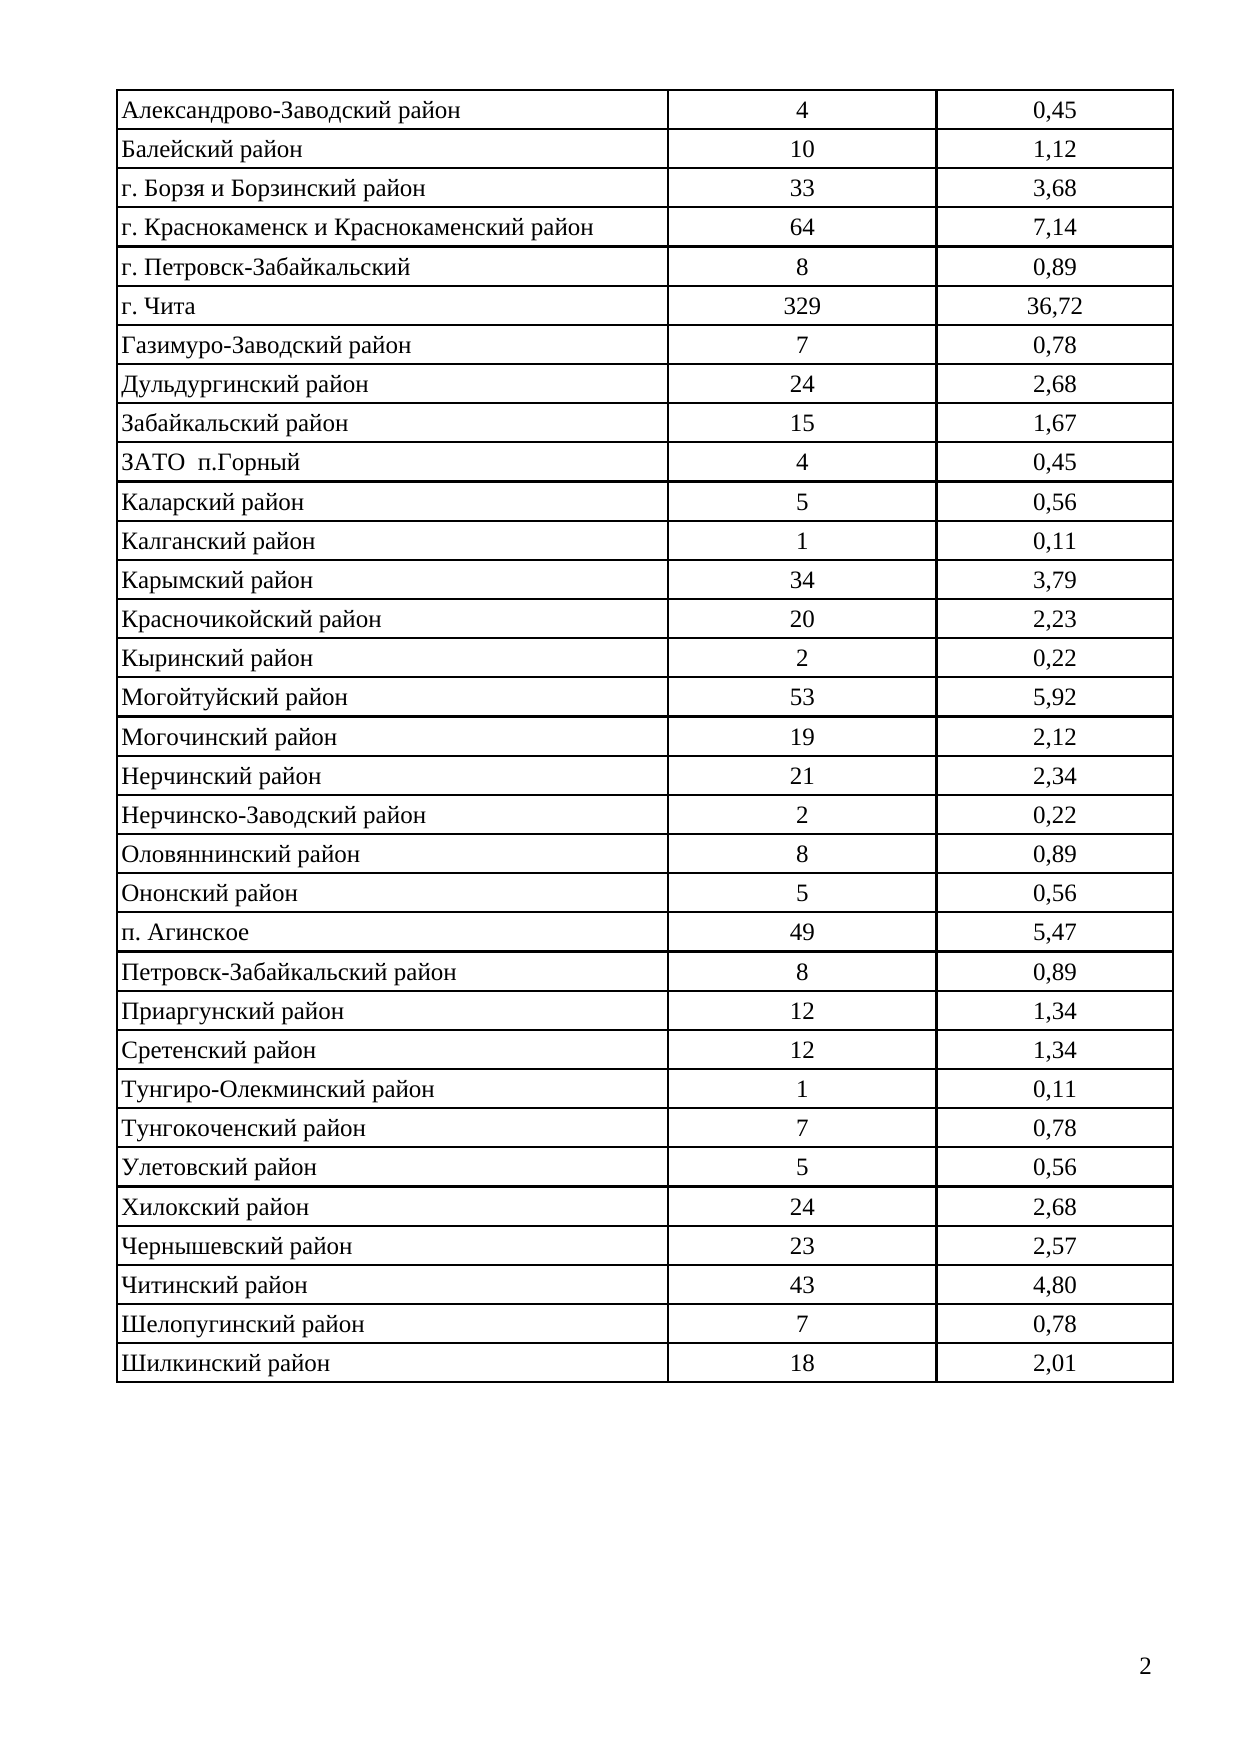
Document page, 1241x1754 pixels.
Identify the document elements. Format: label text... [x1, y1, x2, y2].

table_cell 8 [669, 953, 935, 989]
table_cell 53 [669, 678, 935, 715]
table_cell Петровск-Забайкальский район [118, 953, 667, 989]
table_cell 12 [669, 1031, 935, 1068]
table_cell Нерчинский район [118, 757, 667, 794]
table_cell Балейский район [118, 130, 667, 167]
table_cell Оловяннинский район [118, 835, 667, 872]
table_cell 2,57 [938, 1227, 1172, 1264]
table_cell 1 [669, 1070, 935, 1107]
table_cell 4 [669, 443, 935, 480]
table_cell 2 [669, 639, 935, 676]
table_cell 64 [669, 208, 935, 245]
table_cell Тунгиро-Олекминский район [118, 1070, 667, 1107]
table_cell 0,11 [938, 522, 1172, 559]
table_cell 1,12 [938, 130, 1172, 167]
table_cell 2,12 [938, 718, 1172, 754]
table_cell 4,80 [938, 1266, 1172, 1303]
table_cell 34 [669, 561, 935, 598]
table_cell Читинский район [118, 1266, 667, 1303]
table_cell 7 [669, 1305, 935, 1342]
table_cell п. Агинское [118, 913, 667, 950]
table_cell 12 [669, 992, 935, 1029]
table_cell 0,89 [938, 248, 1172, 284]
table_cell Нерчинско-Заводский район [118, 796, 667, 833]
table_cell 8 [669, 835, 935, 872]
table_cell 15 [669, 404, 935, 441]
table_cell 33 [669, 169, 935, 206]
table_cell 1,34 [938, 1031, 1172, 1068]
table_cell Хилокский район [118, 1188, 667, 1224]
table_cell Чернышевский район [118, 1227, 667, 1264]
table_cell 0,78 [938, 326, 1172, 363]
table_cell Красночикойский район [118, 600, 667, 637]
table_cell Александрово-Заводский район [118, 91, 667, 128]
table_cell 36,72 [938, 287, 1172, 324]
table_cell 2 [669, 796, 935, 833]
table_cell 5 [669, 483, 935, 519]
table_cell 49 [669, 913, 935, 950]
table_cell 19 [669, 718, 935, 754]
table_cell 23 [669, 1227, 935, 1264]
table_cell г. Краснокаменск и Краснокаменский район [118, 208, 667, 245]
table_cell Приаргунский район [118, 992, 667, 1029]
table_cell 24 [669, 1188, 935, 1224]
table_cell 5 [669, 1148, 935, 1185]
table_cell 7 [669, 326, 935, 363]
table_cell 0,22 [938, 796, 1172, 833]
table_cell 1,34 [938, 992, 1172, 1029]
table_cell Сретенский район [118, 1031, 667, 1068]
table_cell 0,45 [938, 91, 1172, 128]
table_cell 2,68 [938, 1188, 1172, 1224]
table_cell 43 [669, 1266, 935, 1303]
table_cell Тунгокоченский район [118, 1109, 667, 1146]
table_cell 5,47 [938, 913, 1172, 950]
table_cell Ононский район [118, 874, 667, 911]
table_cell 1,67 [938, 404, 1172, 441]
table_cell Карымский район [118, 561, 667, 598]
table_cell Каларский район [118, 483, 667, 519]
table_cell Газимуро-Заводский район [118, 326, 667, 363]
table_cell 3,79 [938, 561, 1172, 598]
table_cell 2,34 [938, 757, 1172, 794]
table_cell 5,92 [938, 678, 1172, 715]
table_cell 0,22 [938, 639, 1172, 676]
table_cell Улетовский район [118, 1148, 667, 1185]
table_cell Кыринский район [118, 639, 667, 676]
table_cell 0,78 [938, 1305, 1172, 1342]
table_cell 7 [669, 1109, 935, 1146]
table_cell 329 [669, 287, 935, 324]
table_cell 21 [669, 757, 935, 794]
table_cell г. Борзя и Борзинский район [118, 169, 667, 206]
table_cell 1 [669, 522, 935, 559]
table_cell Дульдургинский район [118, 365, 667, 402]
table_cell Шелопугинский район [118, 1305, 667, 1342]
table_cell 0,89 [938, 953, 1172, 989]
table_cell 8 [669, 248, 935, 284]
table_cell Могочинский район [118, 718, 667, 754]
table_cell г. Петровск-Забайкальский [118, 248, 667, 284]
table_cell 2,01 [938, 1344, 1172, 1381]
table_cell 0,56 [938, 1148, 1172, 1185]
table_cell Калганский район [118, 522, 667, 559]
table_cell 0,78 [938, 1109, 1172, 1146]
table_cell 7,14 [938, 208, 1172, 245]
table_cell 4 [669, 91, 935, 128]
table_cell 0,11 [938, 1070, 1172, 1107]
table_cell 10 [669, 130, 935, 167]
table_cell ЗАТО п.Горный [118, 443, 667, 480]
table_cell 2,23 [938, 600, 1172, 637]
table_cell 0,56 [938, 483, 1172, 519]
table_cell г. Чита [118, 287, 667, 324]
table_cell 0,45 [938, 443, 1172, 480]
table_cell 24 [669, 365, 935, 402]
table_cell 2,68 [938, 365, 1172, 402]
table_cell Шилкинский район [118, 1344, 667, 1381]
table_cell 3,68 [938, 169, 1172, 206]
table_cell Забайкальский район [118, 404, 667, 441]
table_cell 0,56 [938, 874, 1172, 911]
table_cell 18 [669, 1344, 935, 1381]
table_cell 5 [669, 874, 935, 911]
table_cell 20 [669, 600, 935, 637]
table_cell Могойтуйский район [118, 678, 667, 715]
table_cell 0,89 [938, 835, 1172, 872]
